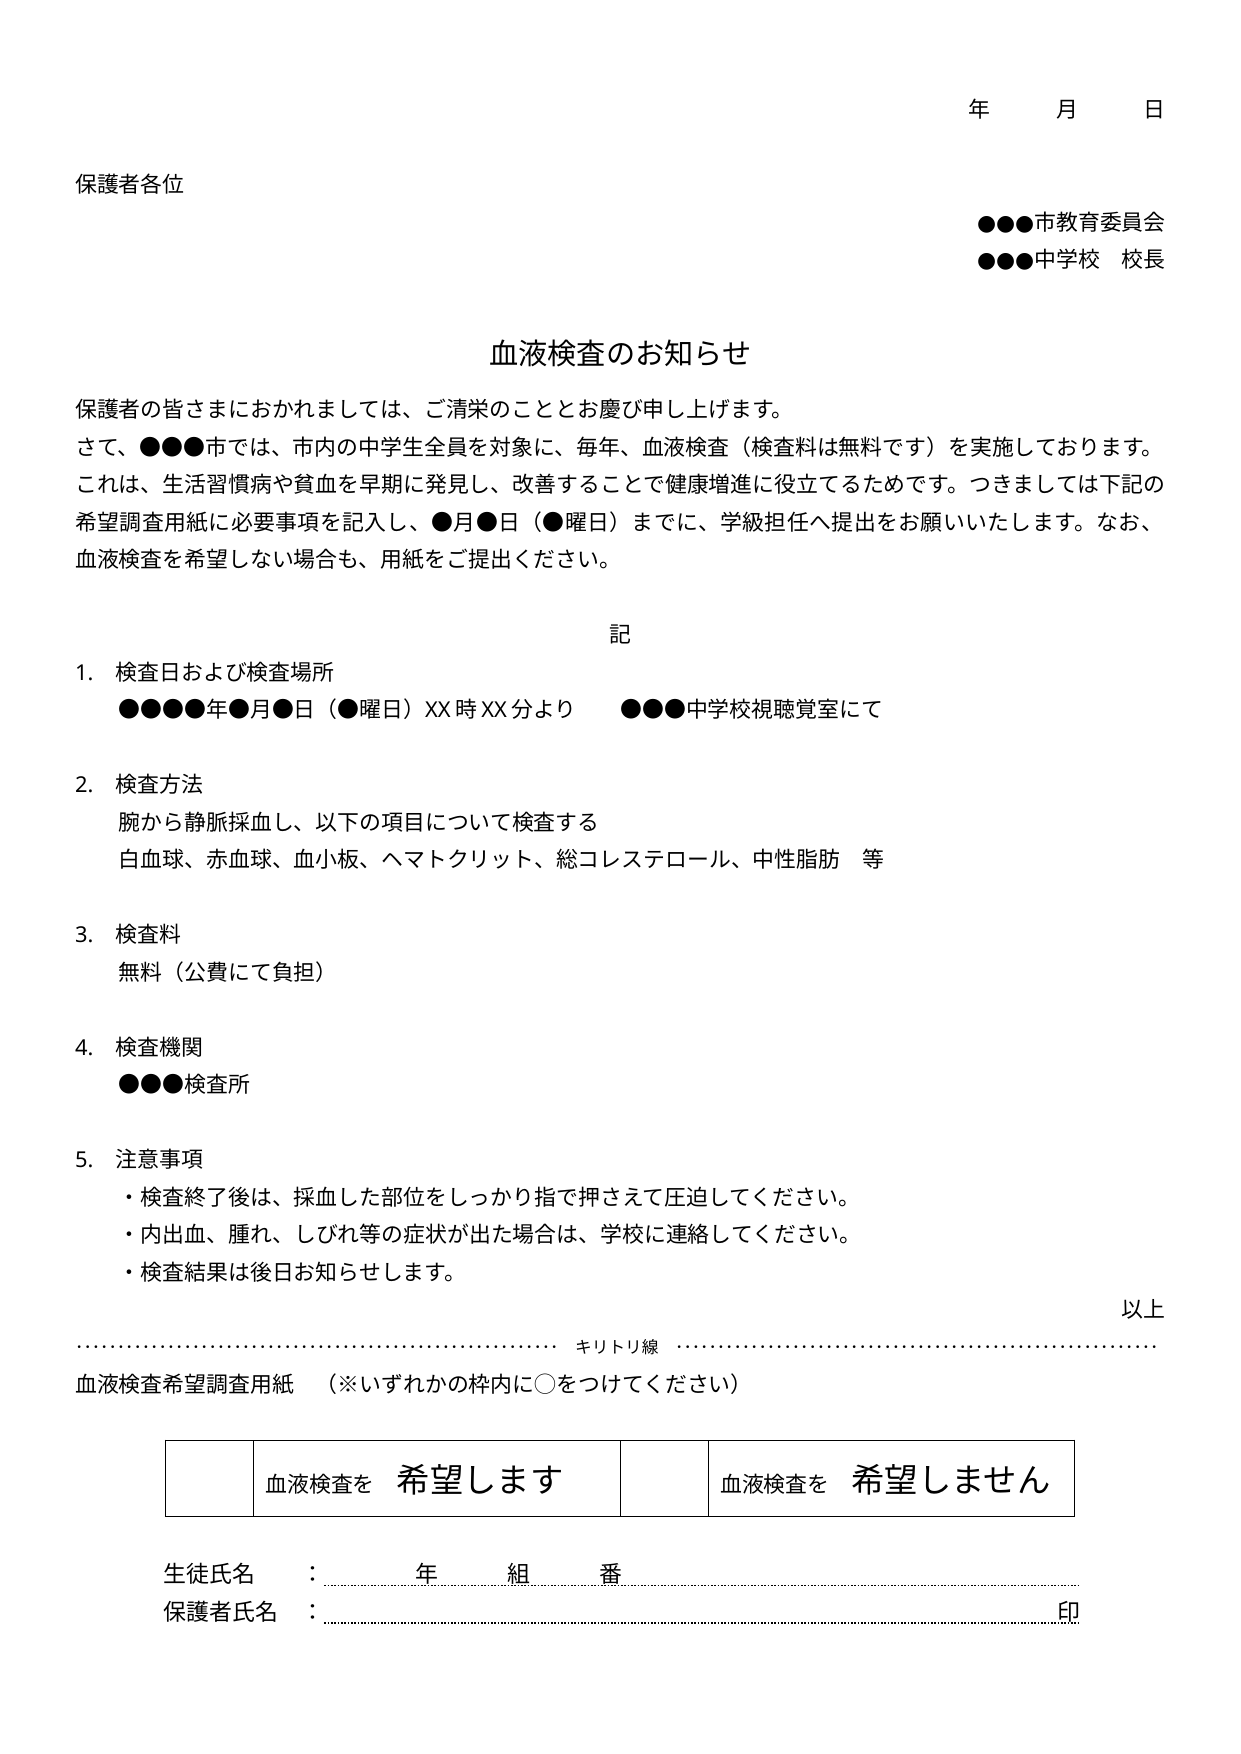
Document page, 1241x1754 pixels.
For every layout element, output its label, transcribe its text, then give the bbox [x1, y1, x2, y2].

text 5. 注意事項 [75, 1139, 1165, 1177]
text 1. 検査日および検査場所 [75, 652, 1165, 689]
text さて、●●●市では、市内の中学生全員を対象に、毎年、血液検査（検査料は無料です）を実施しております。これは、生活習慣病や貧血を早期に発見し、改善することで健康増進に役立てるためです。つきましては下記の希望調査用紙に必要事項を記入し、●月●日（●曜日）までに、学級担任へ提出をお願いいたします。なお、血液検査を希望しない場合も、用紙をご提出ください。 [75, 427, 1165, 577]
text 年 月 日 [75, 89, 1165, 127]
text 保護者の皆さまにおかれましては、ご清栄のこととお慶び申し上げます。 [75, 389, 1165, 427]
subtitle 記 [75, 614, 1165, 652]
text ●●●市教育委員会 [75, 202, 1165, 239]
text ・内出血、腫れ、しびれ等の症状が出た場合は、学校に連絡してください。 [75, 1214, 1165, 1252]
text 保護者氏名 ： 印 [75, 1592, 1165, 1629]
text ●●●中学校 校長 [75, 239, 1165, 277]
text 以上 [75, 1289, 1165, 1327]
text 腕から静脈採血し、以下の項目について検査する [75, 802, 1165, 839]
text 2. 検査方法 [75, 764, 1165, 802]
text 3. 検査料 [75, 914, 1165, 952]
table_header [166, 1441, 253, 1516]
text ●●●●年●月●日（●曜日）XX時XX分より ●●●中学校視聴覚室にて [75, 689, 1165, 727]
table_header 血液検査を 希望しません [709, 1441, 1074, 1516]
text ・検査終了後は、採血した部位をしっかり指で押さえて圧迫してください。 [75, 1177, 1165, 1214]
text 保護者各位 [75, 164, 1165, 202]
table_header 血液検査を 希望します [254, 1441, 620, 1516]
text 無料（公費にて負担） [75, 952, 1165, 989]
text ・検査結果は後日お知らせします。 [75, 1252, 1165, 1289]
text 血液検査のお知らせ [75, 314, 1165, 389]
text 血液検査希望調査用紙 （※いずれかの枠内に◯をつけてください） [75, 1364, 1165, 1402]
text 生徒氏名 ： 年 組 番 [75, 1554, 1165, 1592]
table_header [621, 1441, 708, 1516]
text 白血球、赤血球、血小板、ヘマトクリット、総コレステロール、中性脂肪 等 [75, 839, 1165, 877]
text ･･････････････････････････････････････････････････････････ キリトリ線 ･･････････････････････････････････････････････････････････ [75, 1327, 1165, 1364]
text 4. 検査機関 [75, 1027, 1165, 1064]
text ●●●検査所 [75, 1064, 1165, 1102]
